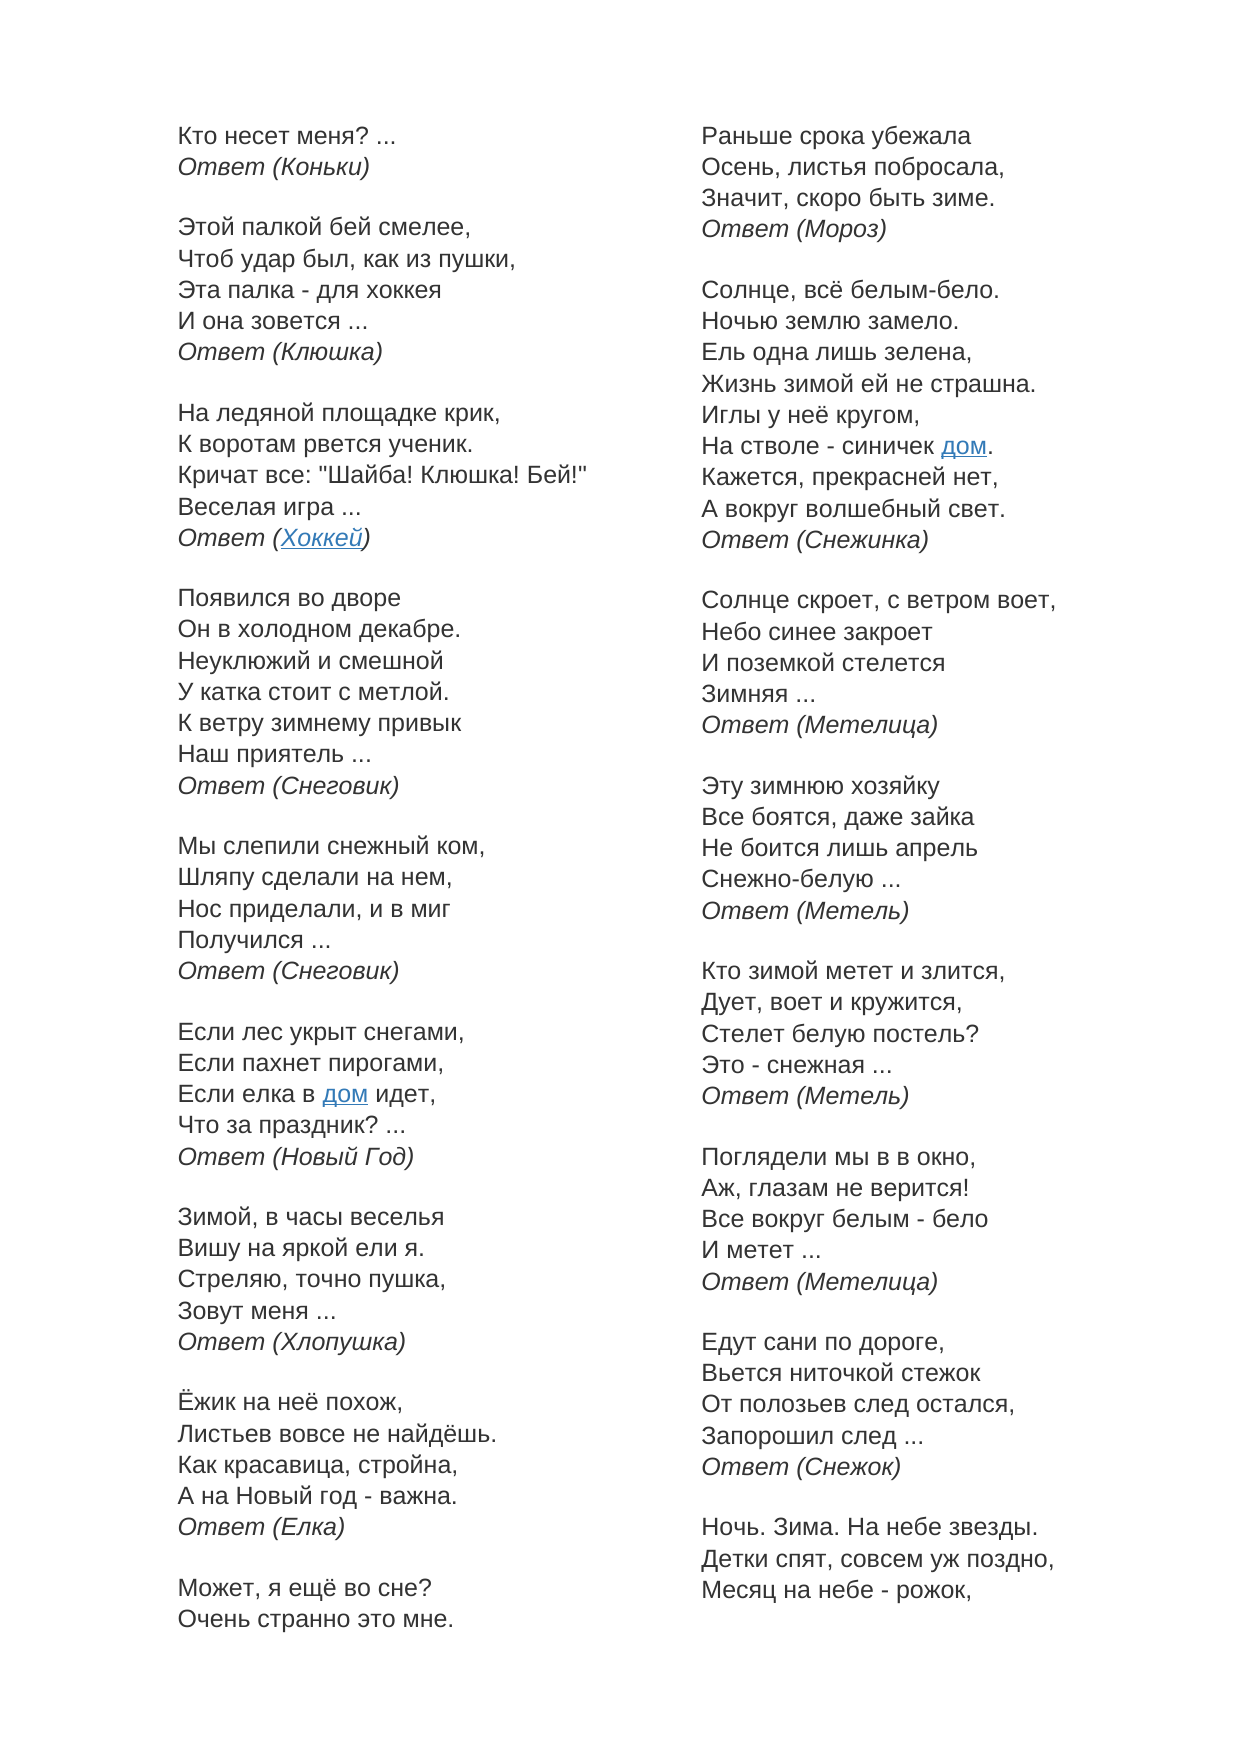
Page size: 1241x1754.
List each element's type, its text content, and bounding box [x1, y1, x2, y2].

text Ночь. Зима. На небе звезды. Детки спят, совсем уж поздно, Месяц на небе - рожок, Выпал беленький ... Ответ (Снежок) [701, 1510, 1152, 1603]
text Едут сани по дороге, Вьется ниточкой стежок От полозьев след остался, Запорошил след ... Ответ (Снежок) [701, 1324, 1152, 1481]
text Появился во дворе Он в холодном декабре. Неуклюжий и смешной У катка стоит с метлой. К ветру зимнему привык Наш приятель ... Ответ (Снеговик) [177, 581, 627, 799]
text Солнце скроет, с ветром воет, Небо синее закроет И поземкой стелется Зимняя ... Ответ (Метелица) [701, 583, 1152, 739]
text Может, я ещё во сне? Очень странно это мне. Раньше срока убежала Осень, листья побросала, Значит, скоро быть зиме. Ответ (Мороз) [701, 118, 1152, 243]
text Ёжик на неё похож, Листьев вовсе не найдёшь. Как красавица, стройна, А на Новый год - важна. Ответ (Елка) [177, 1385, 627, 1541]
text На ледяной площадке крик, К воротам рвется ученик. Кричат все: "Шайба! Клюшка! Бей!" Веселая игра ... Ответ (Хоккей) [177, 395, 627, 551]
text Кто зимой метет и злится, Дует, воет и кружится, Стелет белую постель? Это - снежная ... Ответ (Метель) [701, 953, 1152, 1110]
text Если лес укрыт снегами, Если пахнет пирогами, Если елка в дом идет, Что за праздник? ... Ответ (Новый Год) [177, 1014, 627, 1170]
text Мы слепили снежный ком, Шляпу сделали на нем, Нос приделали, и в миг Получился ... Ответ (Снеговик) [177, 828, 627, 985]
text Может, я ещё во сне? Очень странно это мне. Раньше срока убежала Осень, листья побросала, Значит, скоро быть зиме. Ответ (Мороз) [177, 1570, 627, 1633]
text Поглядели мы в в окно, Аж, глазам не верится! Все вокруг белым - бело И метет ... Ответ (Метелица) [701, 1139, 1152, 1295]
text Эту зимнюю хозяйку Все боятся, даже зайка Не боится лишь апрель Снежно-белую ... Ответ (Метель) [701, 768, 1152, 924]
text Зимой, в часы веселья Вишу на яркой ели я. Стреляю, точно пушка, Зовут меня ... Ответ (Хлопушка) [177, 1199, 627, 1356]
text Этой палкой бей смелее, Чтоб удар был, как из пушки, Эта палка - для хоккея И она зовется ... Ответ (Клюшка) [177, 210, 627, 366]
text Солнце, всё белым-бело. Ночью землю замело. Ель одна лишь зелена, Жизнь зимой ей не страшна. Иглы у неё кругом, На стволе - синичек дом. Кажется, прекрасней нет, А вокруг волшебный свет. Ответ (Снежинка) [701, 272, 1152, 553]
text Мчусь как пуля я вперед, Лишь поскрипывает лед, Да мелькают огоньки. Кто несет меня? ... Ответ (Коньки) [177, 118, 627, 181]
